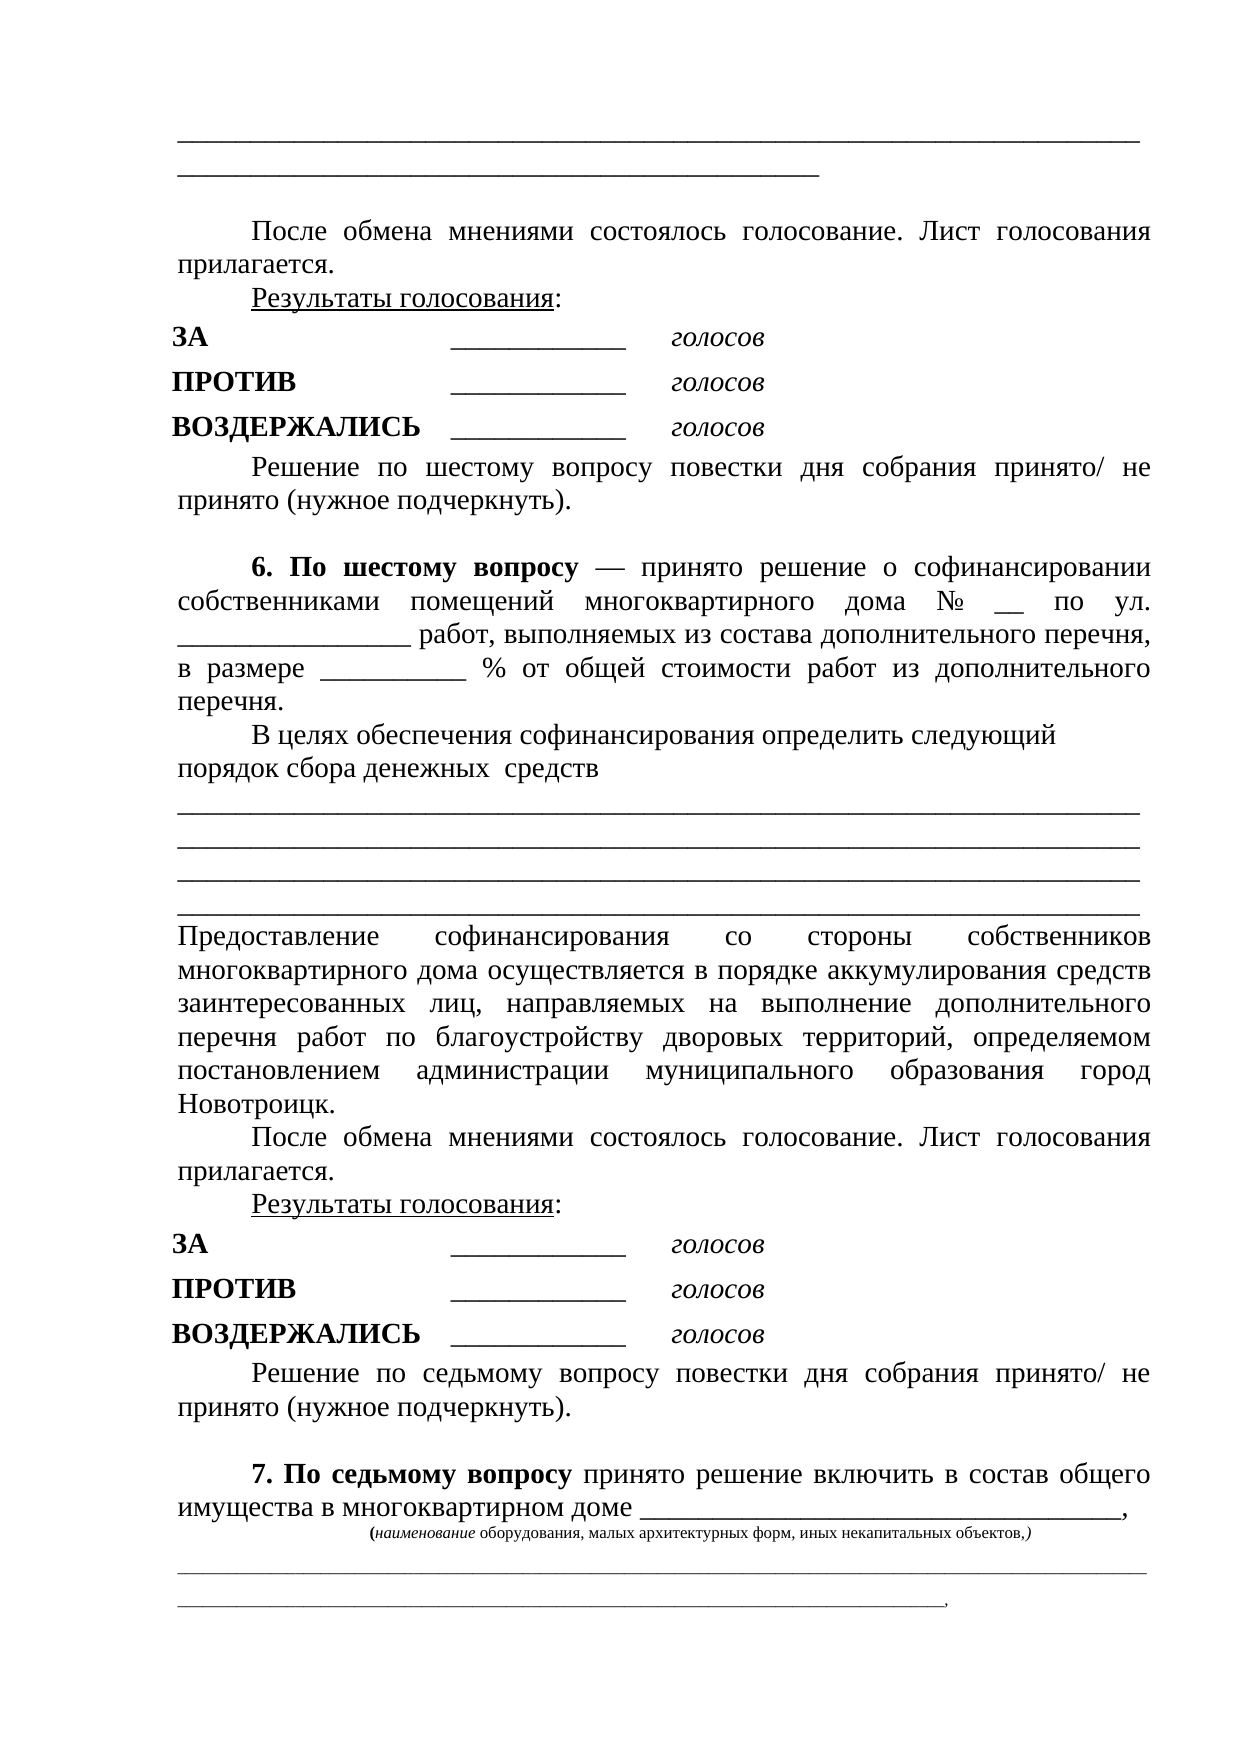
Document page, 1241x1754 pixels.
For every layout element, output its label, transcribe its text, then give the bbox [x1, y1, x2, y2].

text Решение по седьмому вопросу повестки дня собрания принято/ не принято (нужное подчеркнуть). [177, 1355, 1152, 1422]
text Результаты голосования: [177, 280, 1152, 314]
table_cell ____________ [445, 404, 665, 449]
table_cell голосов [665, 1310, 826, 1355]
table_cell ВОЗДЕРЖАЛИСЬ [166, 1310, 445, 1355]
text 7. По седьмому вопросу принято решение включить в состав общего имущества в многоквартирном доме _________________________________, [177, 1456, 1152, 1523]
table_cell ____________ [445, 359, 665, 404]
table_header ЗА [166, 314, 445, 359]
text ______________________________________________________________________________________________________________________________________________________________________________________________________________, [177, 1556, 1152, 1623]
table_header ____________ [445, 1220, 665, 1265]
table_cell голосов [665, 1265, 826, 1310]
table_cell ПРОТИВ [166, 359, 445, 404]
table_cell ВОЗДЕРЖАЛИСЬ [166, 404, 445, 449]
table_cell ____________ [445, 1310, 665, 1355]
text Предоставление софинансирования со стороны собственников многоквартирного дома осуществляется в порядке аккумулирования средств заинтересованных лиц, направляемых на выполнение дополнительного перечня работ по благоустройству дворовых территорий, определяемом постановлением администрации муниципального образования город Новотроицк. [177, 918, 1152, 1119]
table_header ____________ [445, 314, 665, 359]
text Решение по шестому вопросу повестки дня собрания принято/ не принято (нужное подчеркнуть). [177, 449, 1152, 516]
text (наименование оборудования, малых архитектурных форм, иных некапитальных объектов,) [177, 1523, 1152, 1556]
table_header голосов [665, 1220, 826, 1265]
table_cell ПРОТИВ [166, 1265, 445, 1310]
table_header ЗА [166, 1220, 445, 1265]
text Результаты голосования: [177, 1187, 1152, 1220]
text В целях обеспечения софинансирования определить следующий порядок сбора денежных средств ________________________________________________________________________________________________________________________________________________________________________________________________________________________________________________________________________ [177, 717, 1152, 918]
text После обмена мнениями состоялось голосование. Лист голосования прилагается. [177, 213, 1152, 280]
table_cell голосов [665, 359, 826, 404]
table_cell ____________ [445, 1265, 665, 1310]
text После обмена мнениями состоялось голосование. Лист голосования прилагается. [177, 1119, 1152, 1187]
table_header голосов [665, 314, 826, 359]
table_cell голосов [665, 404, 826, 449]
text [177, 112, 1152, 179]
text 6. По шестому вопросу — принято решение о софинансировании собственниками помещений многоквартирного дома № __ по ул. ________________ работ, выполняемых из состава дополнительного перечня, в размере __________ % от общей стоимости работ из дополнительного перечня. [177, 549, 1152, 717]
